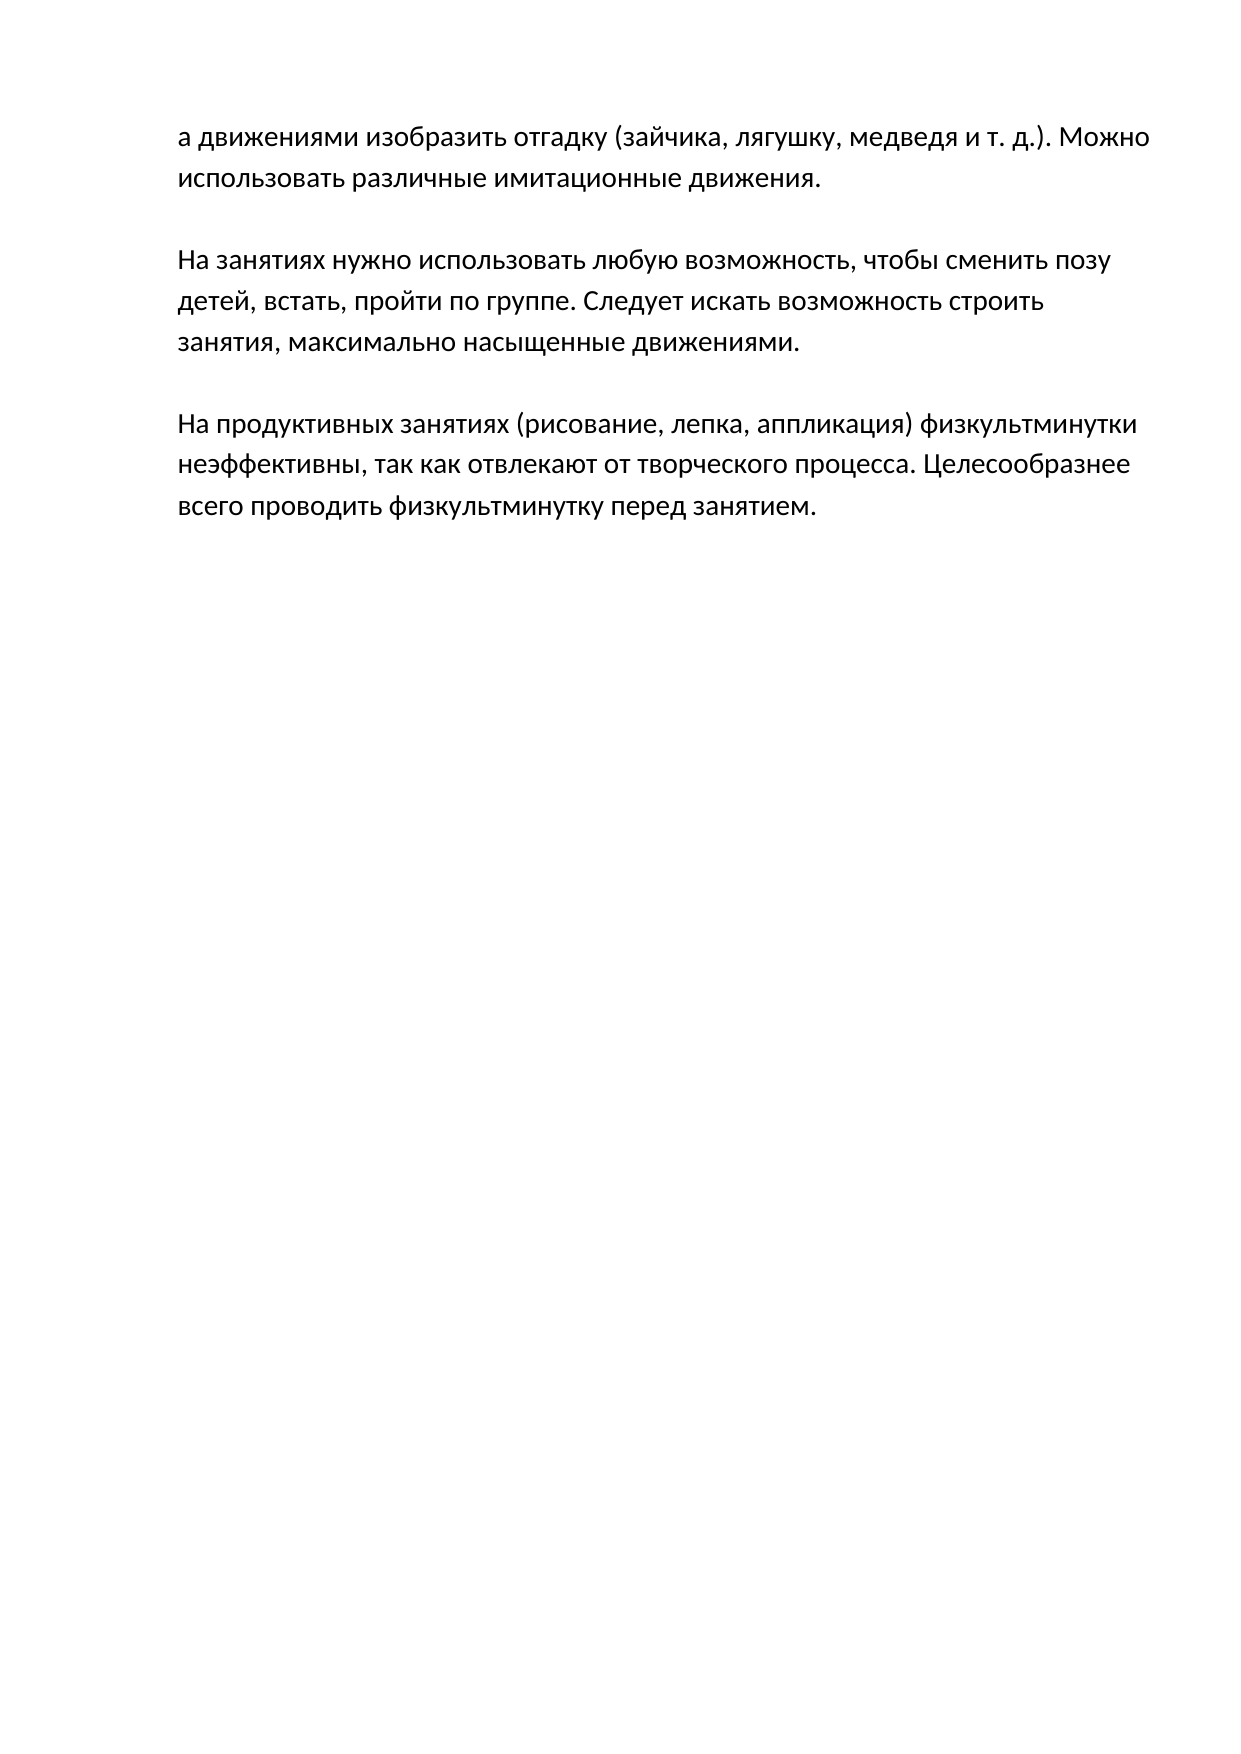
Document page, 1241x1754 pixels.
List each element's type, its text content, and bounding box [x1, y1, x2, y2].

text На продуктивных занятиях (рисование, лепка, аппликация) физкультминутки неэффективны, так как отвлекают от творческого процесса. Целесообразнее всего проводить физкультминутку перед занятием. [177, 405, 1152, 522]
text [177, 118, 1152, 195]
text На занятиях нужно использовать любую возможность, чтобы сменить позу детей, встать, пройти по группе. Следует искать возможность строить занятия, максимально насыщенные движениями. [177, 241, 1152, 358]
